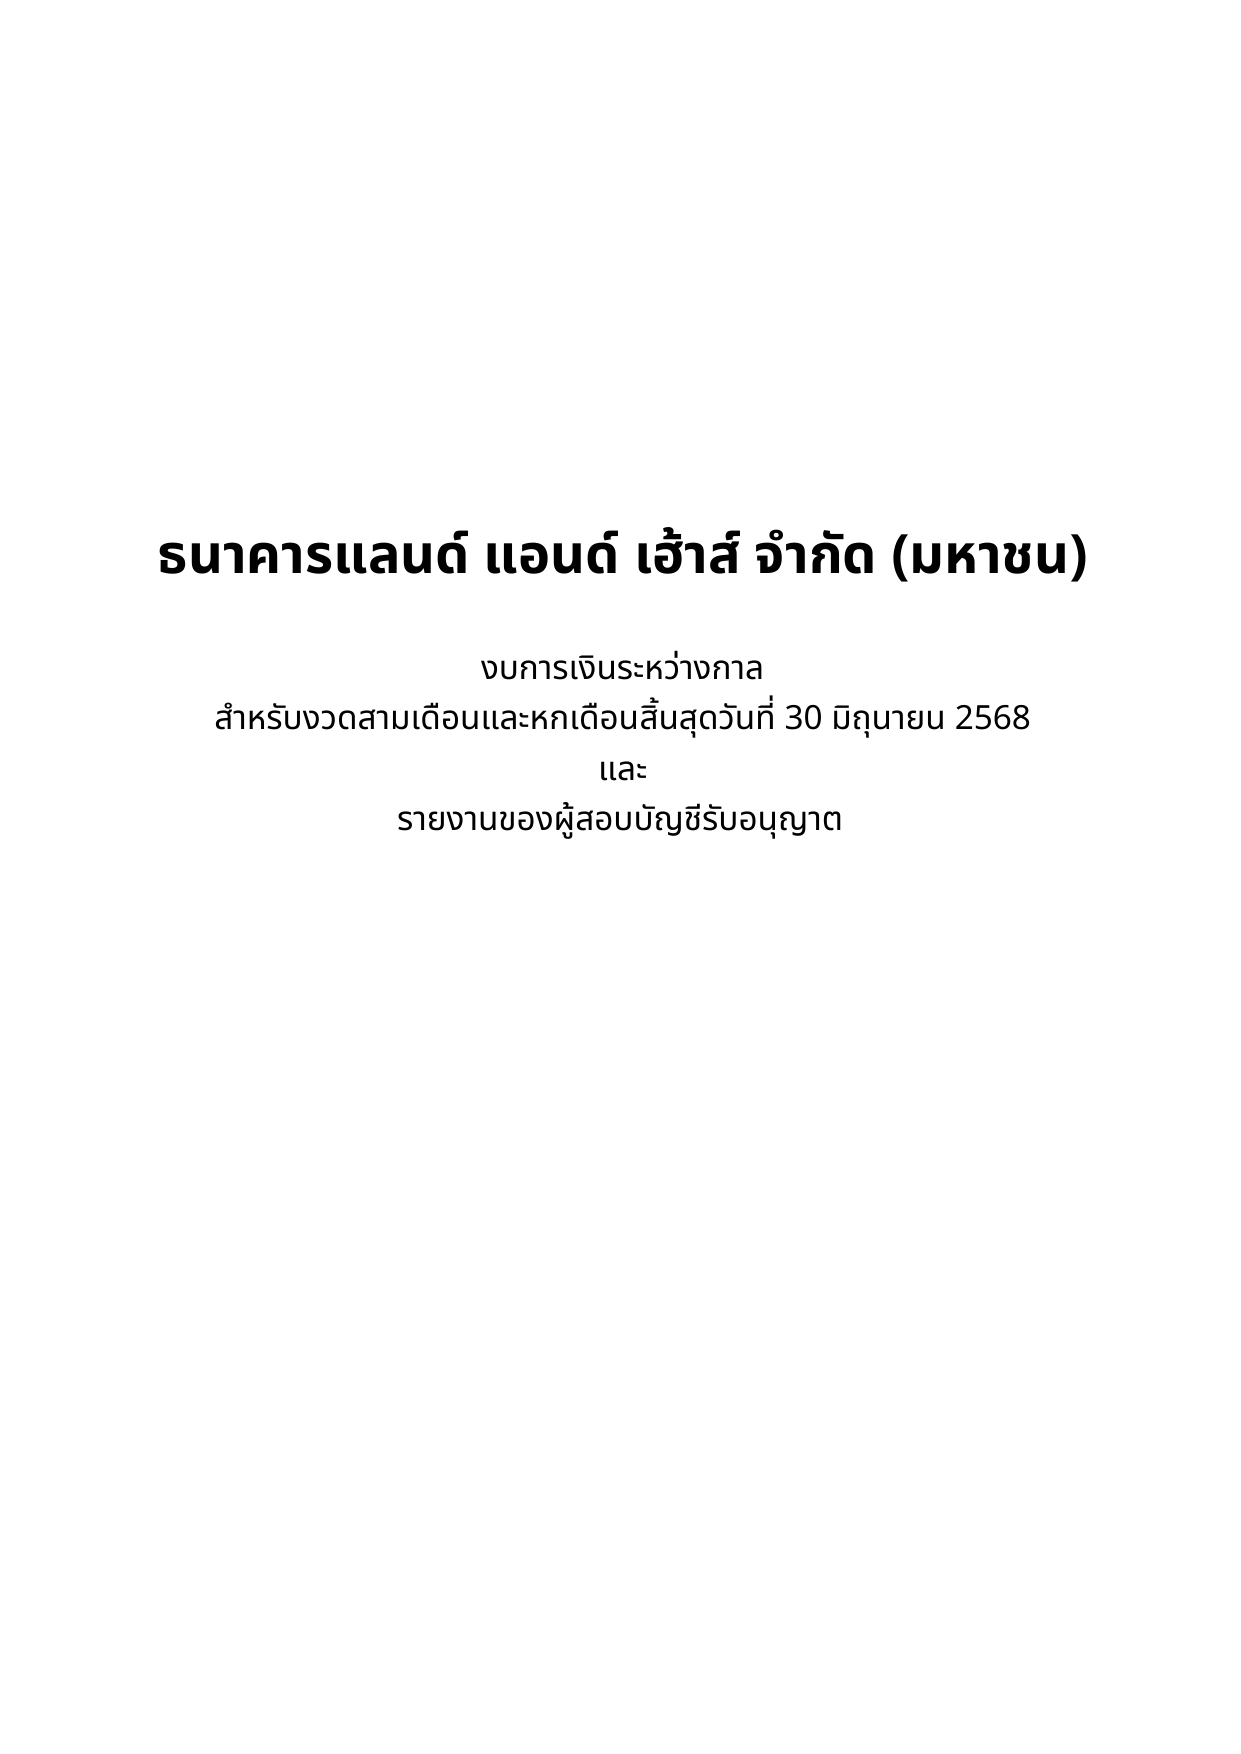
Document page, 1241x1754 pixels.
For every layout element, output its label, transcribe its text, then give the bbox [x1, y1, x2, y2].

subtitle สำหรับงวดสามเดือนและหกเดือนสิ้นสุดวันที่ 30 มิถุนายน 2568 [150, 694, 1095, 745]
subtitle ธนาคารแลนด์ แอนด์ เฮ้าส์ จำกัด (มหาชน) [150, 516, 1095, 598]
text รายงานของผู้สอบบัญชีรับอนุญาต [150, 795, 1090, 846]
subtitle และ [150, 745, 1095, 795]
subtitle งบการเงินระหว่างกาล [150, 644, 1095, 694]
